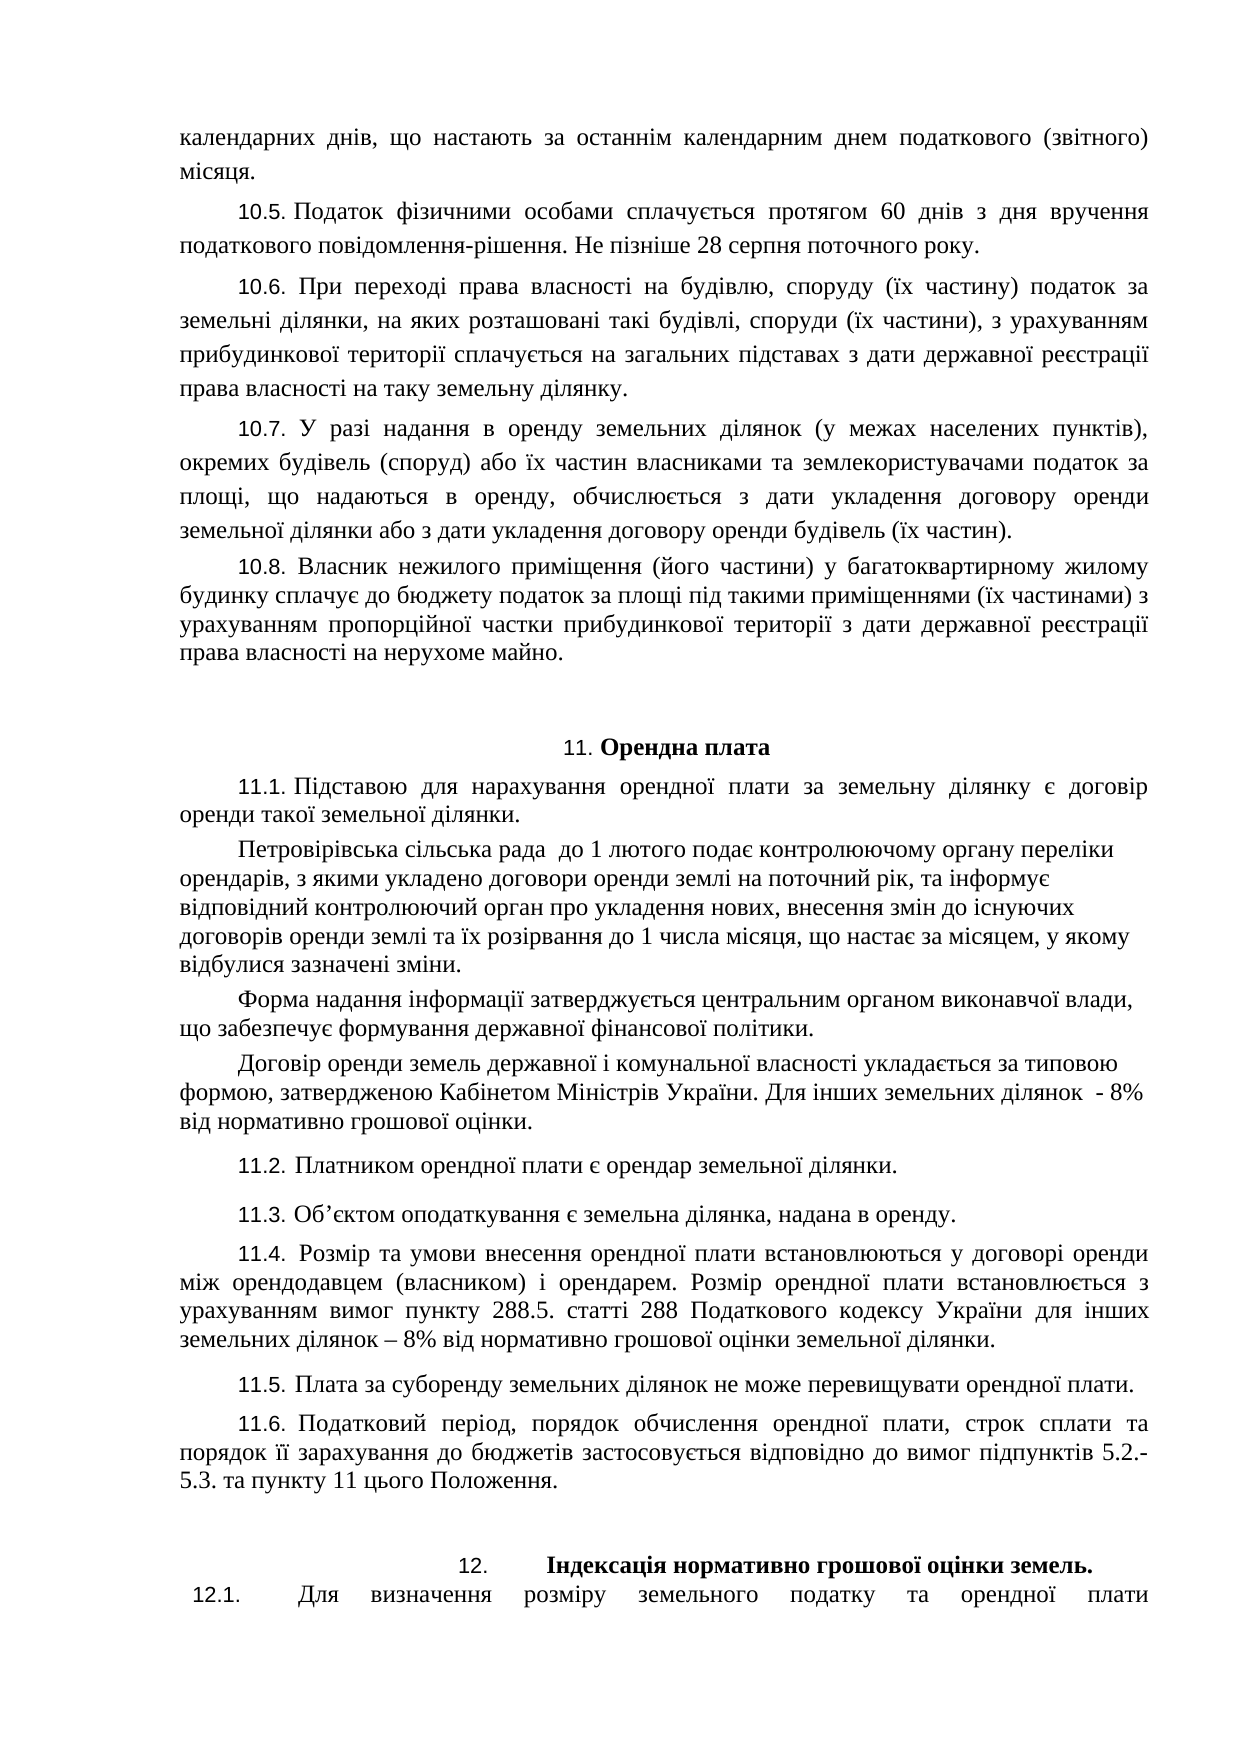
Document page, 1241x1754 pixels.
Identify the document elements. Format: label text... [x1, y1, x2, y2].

list Власник нежилого приміщення (його частини) у багатоквартирному жилому будинку сплачує до бюджету податок за площі під такими приміщеннями (їх частинами) з урахуванням пропорційної частки прибудинкової території з дати державної реєстрації права власності на нерухоме майно. [179, 551, 1149, 666]
list У разі надання в оренду земельних ділянок (у межах населених пунктів), окремих будівель (споруд) або їх частин власниками та землекористувачами податок за площі, що надаються в оренду, обчислюється з дати укладення договору оренди земельної ділянки або з дати укладення договору оренди будівель (їх частин). [179, 409, 1149, 545]
list Орендна плата [181, 732, 1152, 761]
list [179, 118, 1149, 186]
list Податковий період, порядок обчислення орендної плати, строк сплати та порядок її зарахування до бюджетів застосовується відповідно до вимог підпунктів 5.2.-5.3. та пункту 11 цього Положення. [179, 1408, 1149, 1494]
list Плата за суборенду земельних ділянок не може перевищувати орендної плати. [179, 1369, 1152, 1398]
list При переході права власності на будівлю, споруду (їх частину) податок за земельні ділянки, на яких розташовані такі будівлі, споруди (їх частини), з урахуванням прибудинкової території сплачується на загальних підставах з дати державної реєстрації права власності на таку земельну ділянку. [179, 267, 1149, 403]
list Індексація нормативно грошової оцінки земель. [458, 1550, 1149, 1579]
list Підставою для нарахування орендної плати за земельну ділянку є договір оренди такої земельної ділянки. [179, 771, 1149, 828]
list Розмір та умови внесення орендної плати встановлюються у договорі оренди між орендодавцем (власником) і орендарем. Розмір орендної плати встановлюється з урахуванням вимог пункту 288.5. статті 288 Податкового кодексу України для інших земельних ділянок – 8% від нормативно грошової оцінки земельної ділянки. [179, 1238, 1149, 1353]
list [192, 1579, 1149, 1608]
text Форма надання інформації затверджується центральним органом виконавчої влади, що забезпечує формування державної фінансової політики. [179, 984, 1149, 1042]
list Об’єктом оподаткування є земельна ділянка, надана в оренду. [179, 1199, 1152, 1228]
list Податок фізичними особами сплачується протягом 60 днів з дня вручення податкового повідомлення-рішення. Не пізніше 28 серпня поточного року. [179, 192, 1149, 261]
text Договір оренди земель державної і комунальної власності укладається за типовою формою, затвердженою Кабінетом Міністрів України. Для інших земельних ділянок - 8% від нормативно грошової оцінки. [179, 1048, 1149, 1134]
text Петровірівська сільська рада до 1 лютого подає контролюючому органу переліки орендарів, з якими укладено договори оренди землі на поточний рік, та інформує відповідний контролюючий орган про укладення нових, внесення змін до існуючих договорів оренди землі та їх розірвання до 1 числа місяця, що настає за місяцем, у якому відбулися зазначені зміни. [179, 834, 1149, 978]
list Платником орендної плати є орендар земельної ділянки. [179, 1151, 1152, 1179]
